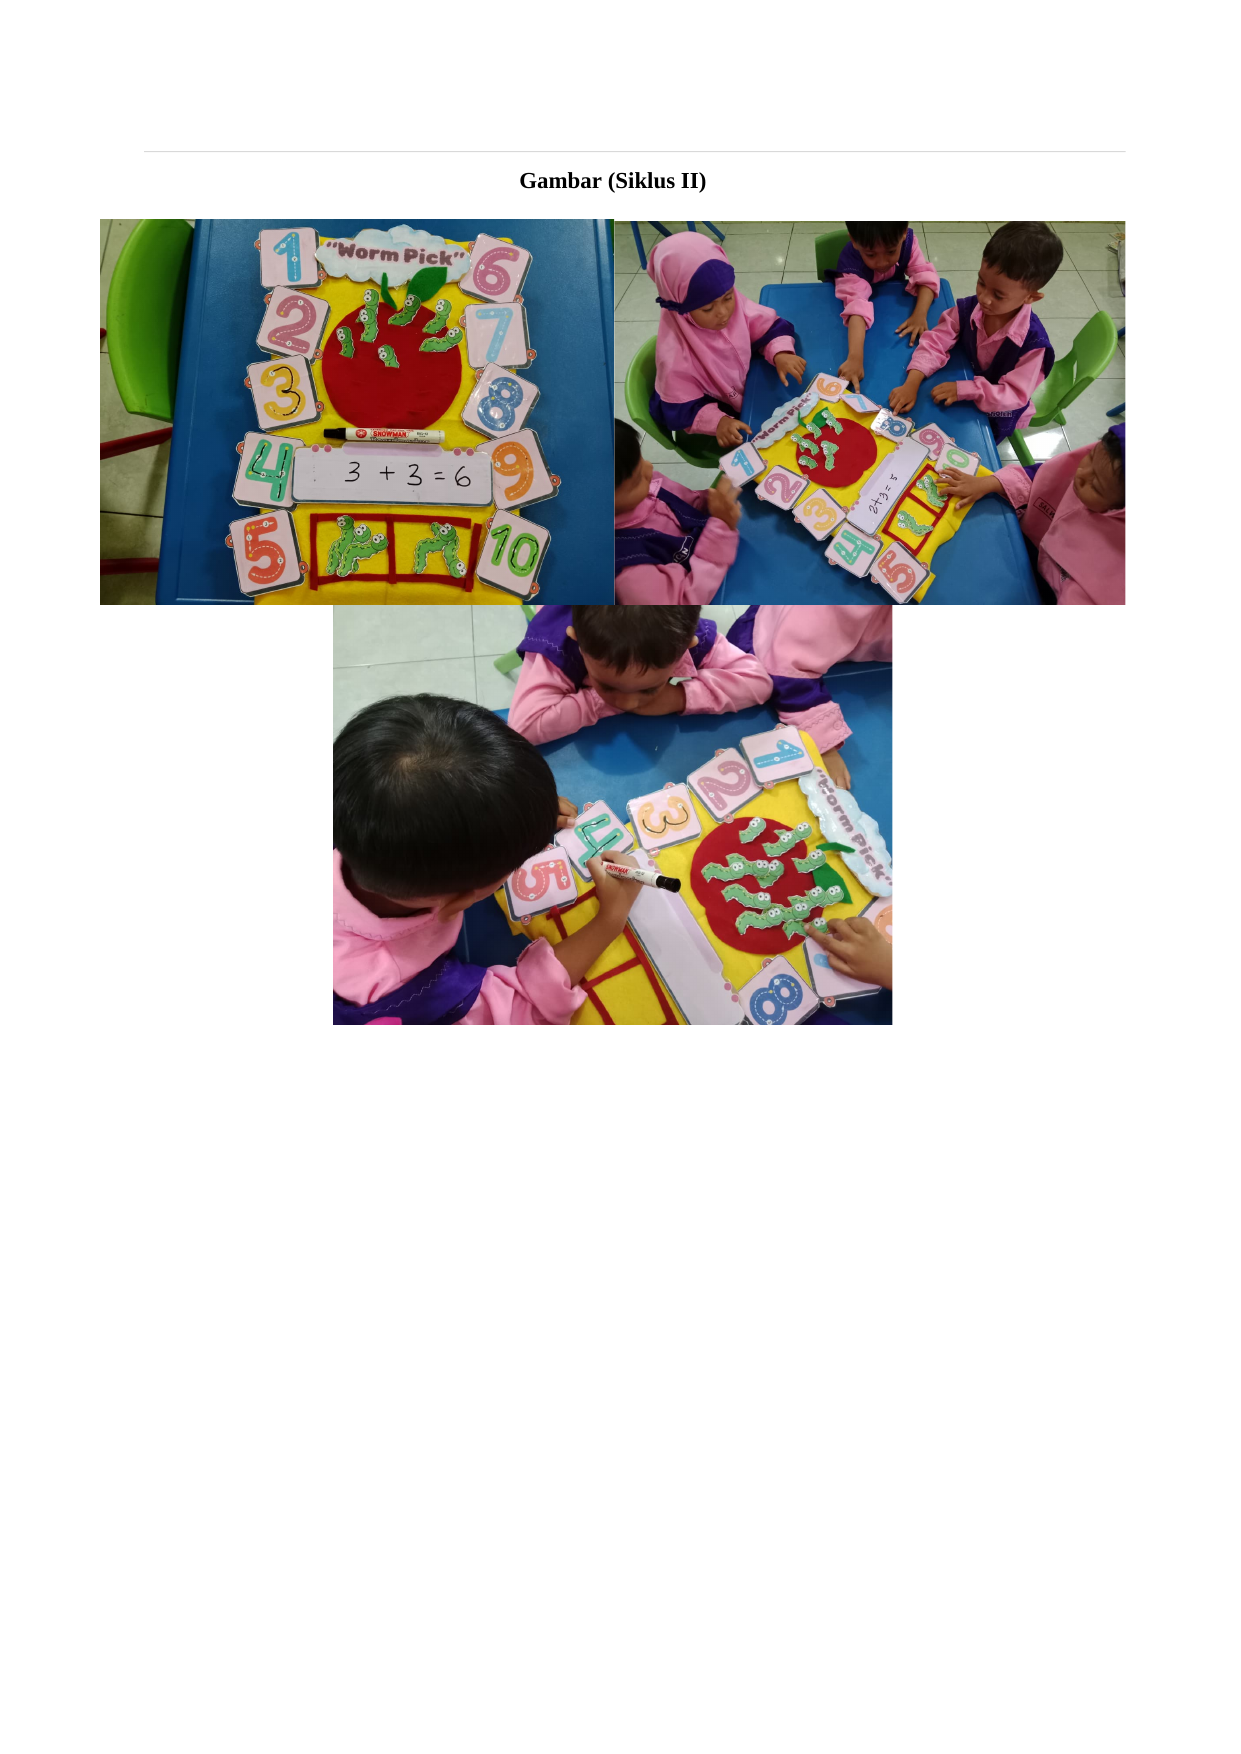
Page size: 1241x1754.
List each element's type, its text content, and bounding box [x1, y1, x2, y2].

picture [100, 219, 1126, 1025]
text Gambar (Siklus II) [88, 167, 1137, 219]
